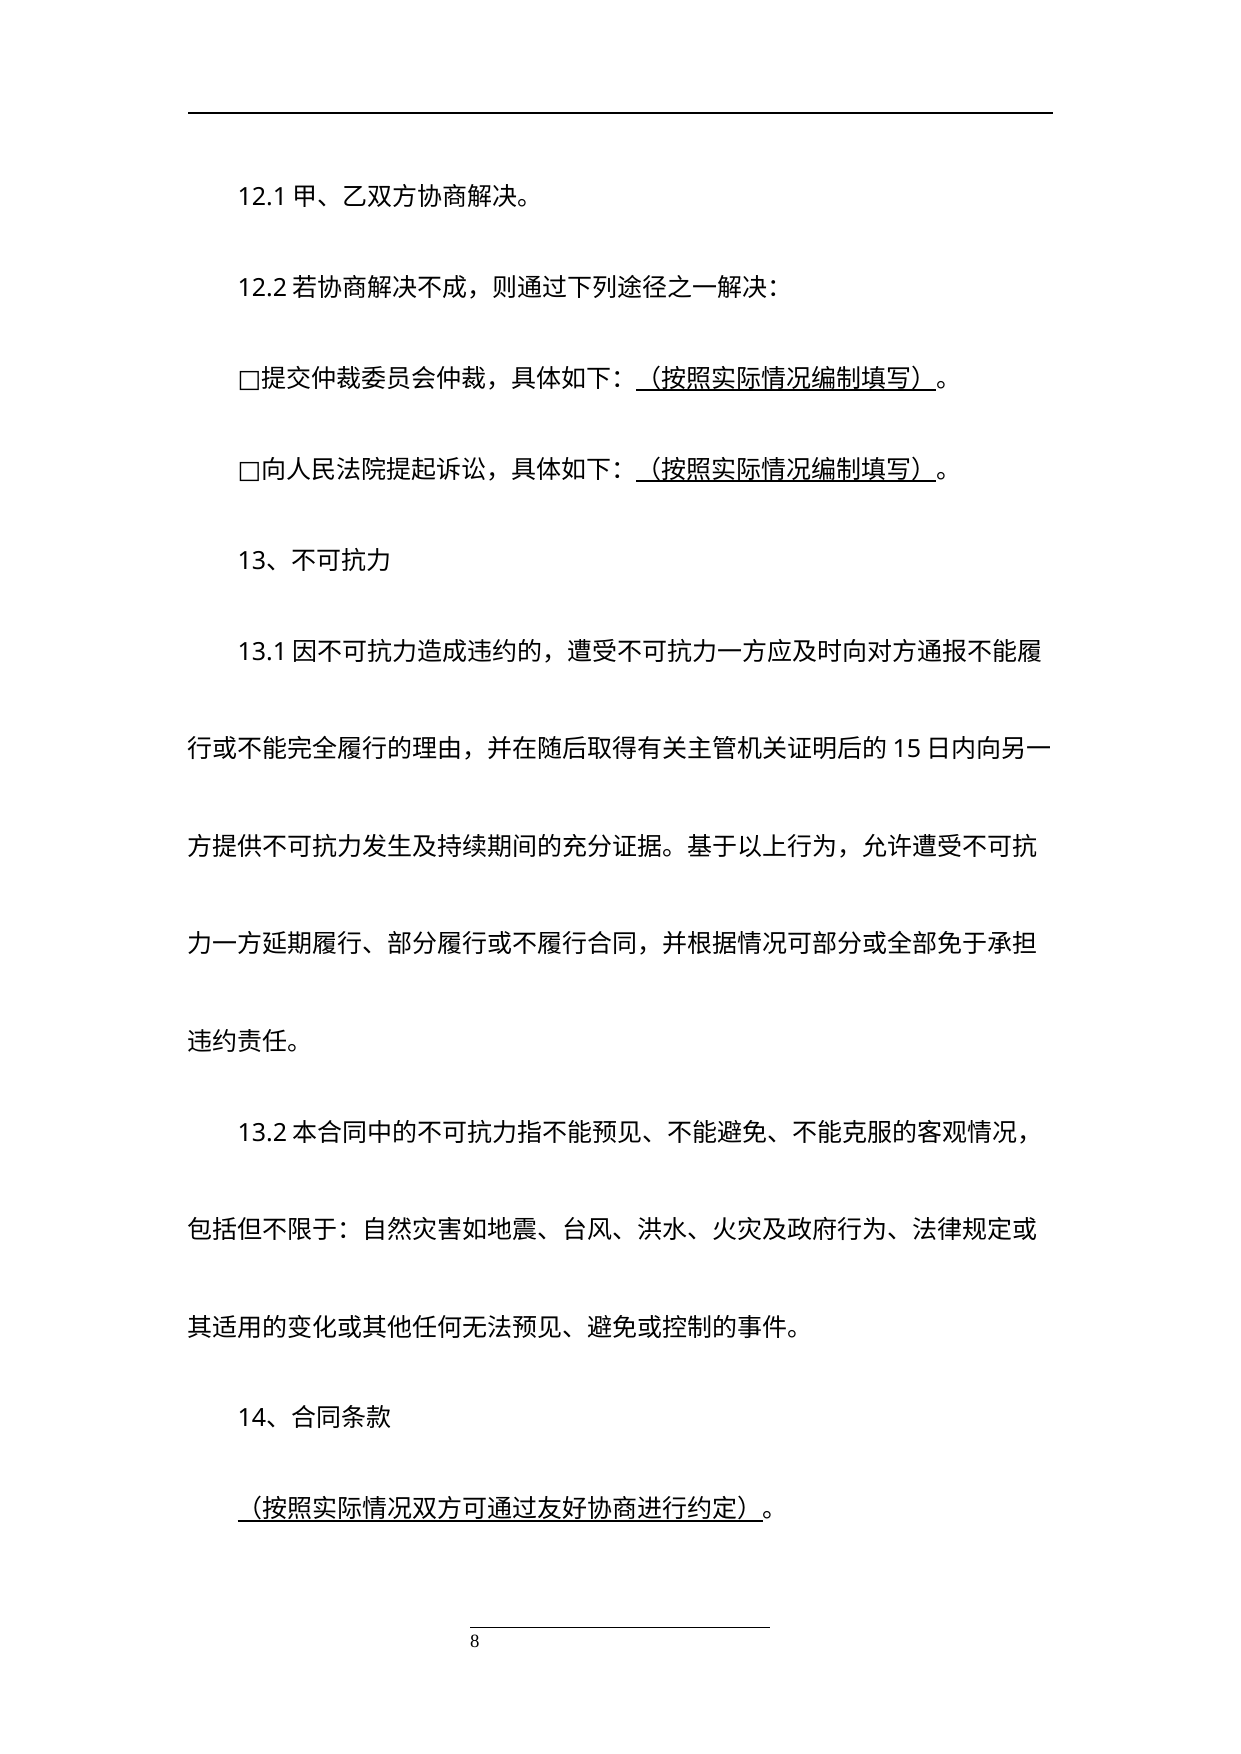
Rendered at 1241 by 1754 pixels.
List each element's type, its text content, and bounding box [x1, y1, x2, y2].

text 12.1甲、乙双方协商解决。 [187, 162, 1053, 227]
text 13.1因不可抗力造成违约的，遭受不可抗力一方应及时向对方通报不能履行或不能完全履行的理由，并在随后取得有关主管机关证明后的15日内向另一方提供不可抗力发生及持续期间的充分证据。基于以上行为，允许遭受不可抗力一方延期履行、部分履行或不履行合同，并根据情况可部分或全部免于承担违约责任。 [187, 617, 1053, 1072]
text □向人民法院提起诉讼，具体如下：（按照实际情况编制填写）。 [187, 435, 1053, 500]
text 13.2本合同中的不可抗力指不能预见、不能避免、不能克服的客观情况，包括但不限于：自然灾害如地震、台风、洪水、火灾及政府行为、法律规定或其适用的变化或其他任何无法预见、避免或控制的事件。 [187, 1098, 1053, 1358]
text 12.2若协商解决不成，则通过下列途径之一解决： [187, 253, 1053, 318]
text □提交仲裁委员会仲裁，具体如下：（按照实际情况编制填写）。 [187, 344, 1053, 409]
text 14、合同条款 [187, 1383, 1053, 1448]
text 13、不可抗力 [187, 526, 1053, 591]
text （按照实际情况双方可通过友好协商进行约定）。 [187, 1474, 1053, 1539]
